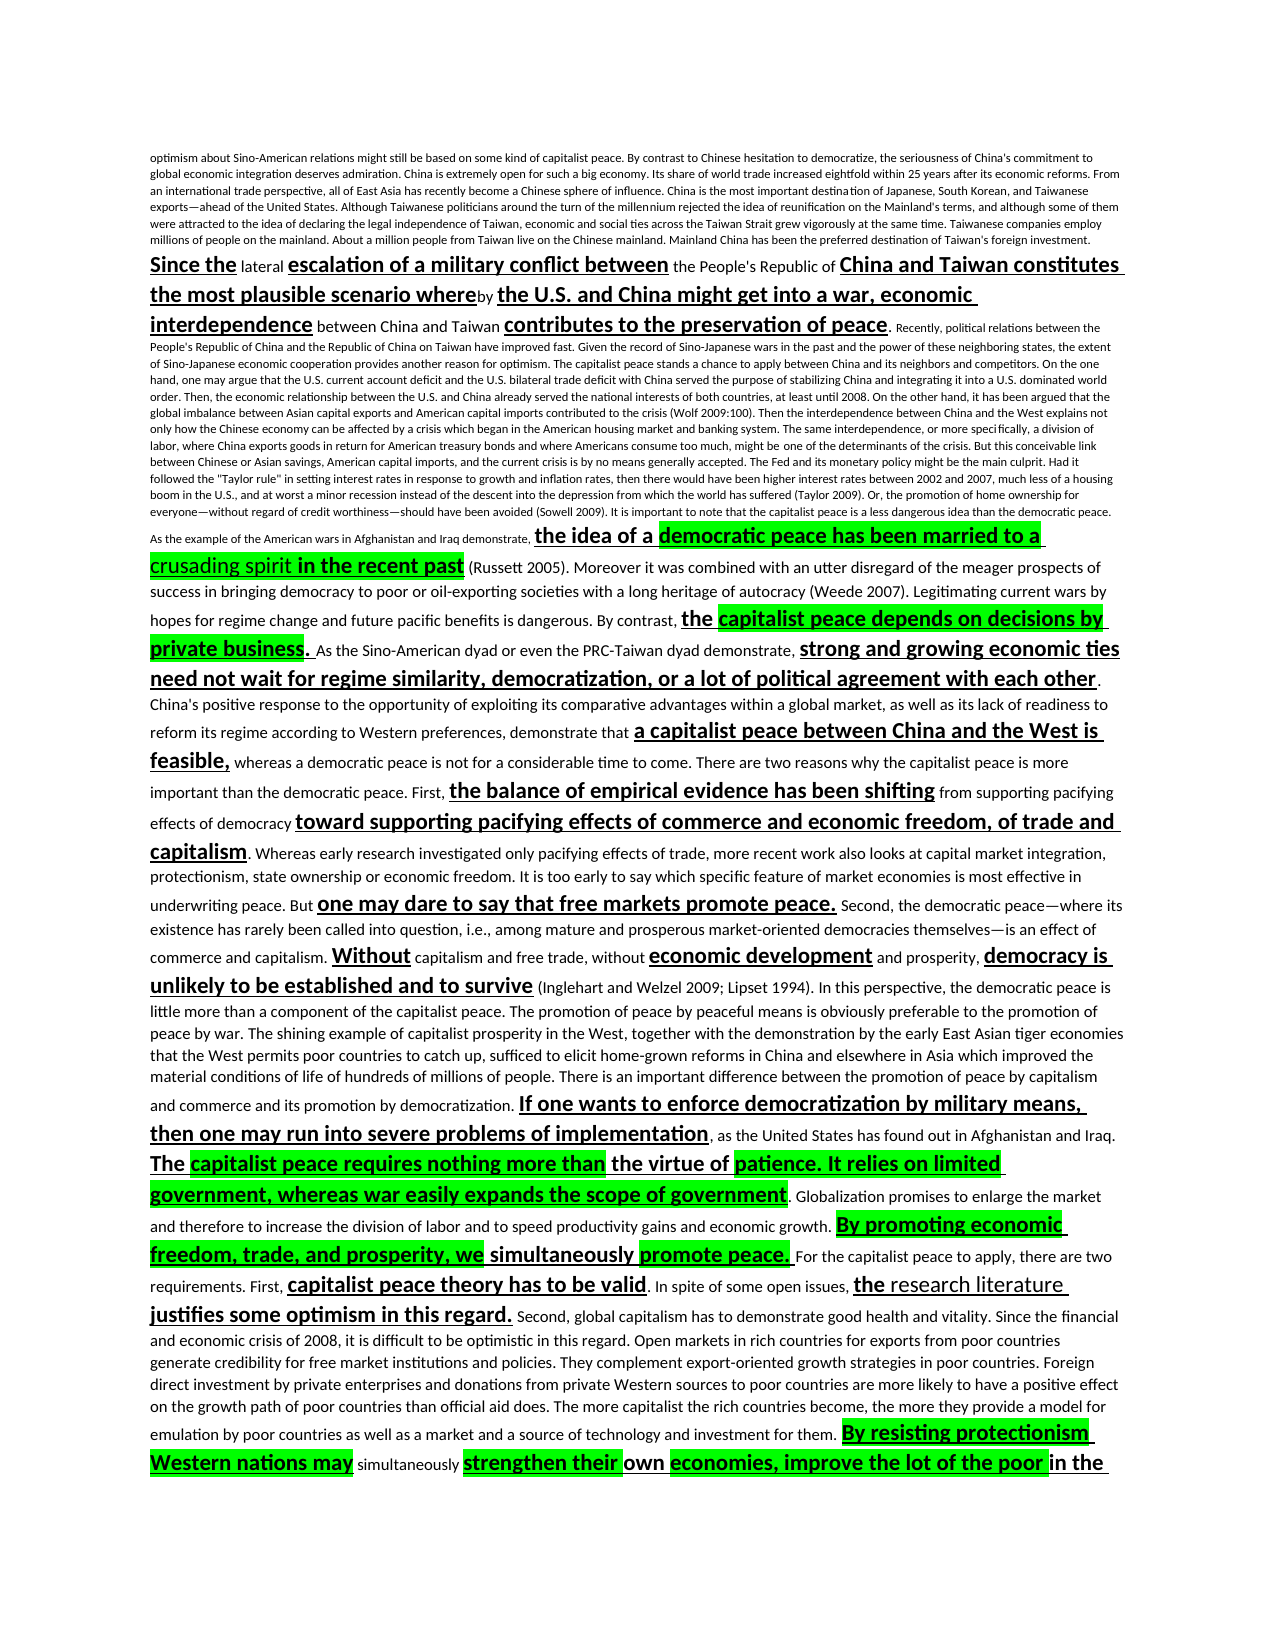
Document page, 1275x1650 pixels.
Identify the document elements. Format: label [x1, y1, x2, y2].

text [150, 150, 1125, 1477]
